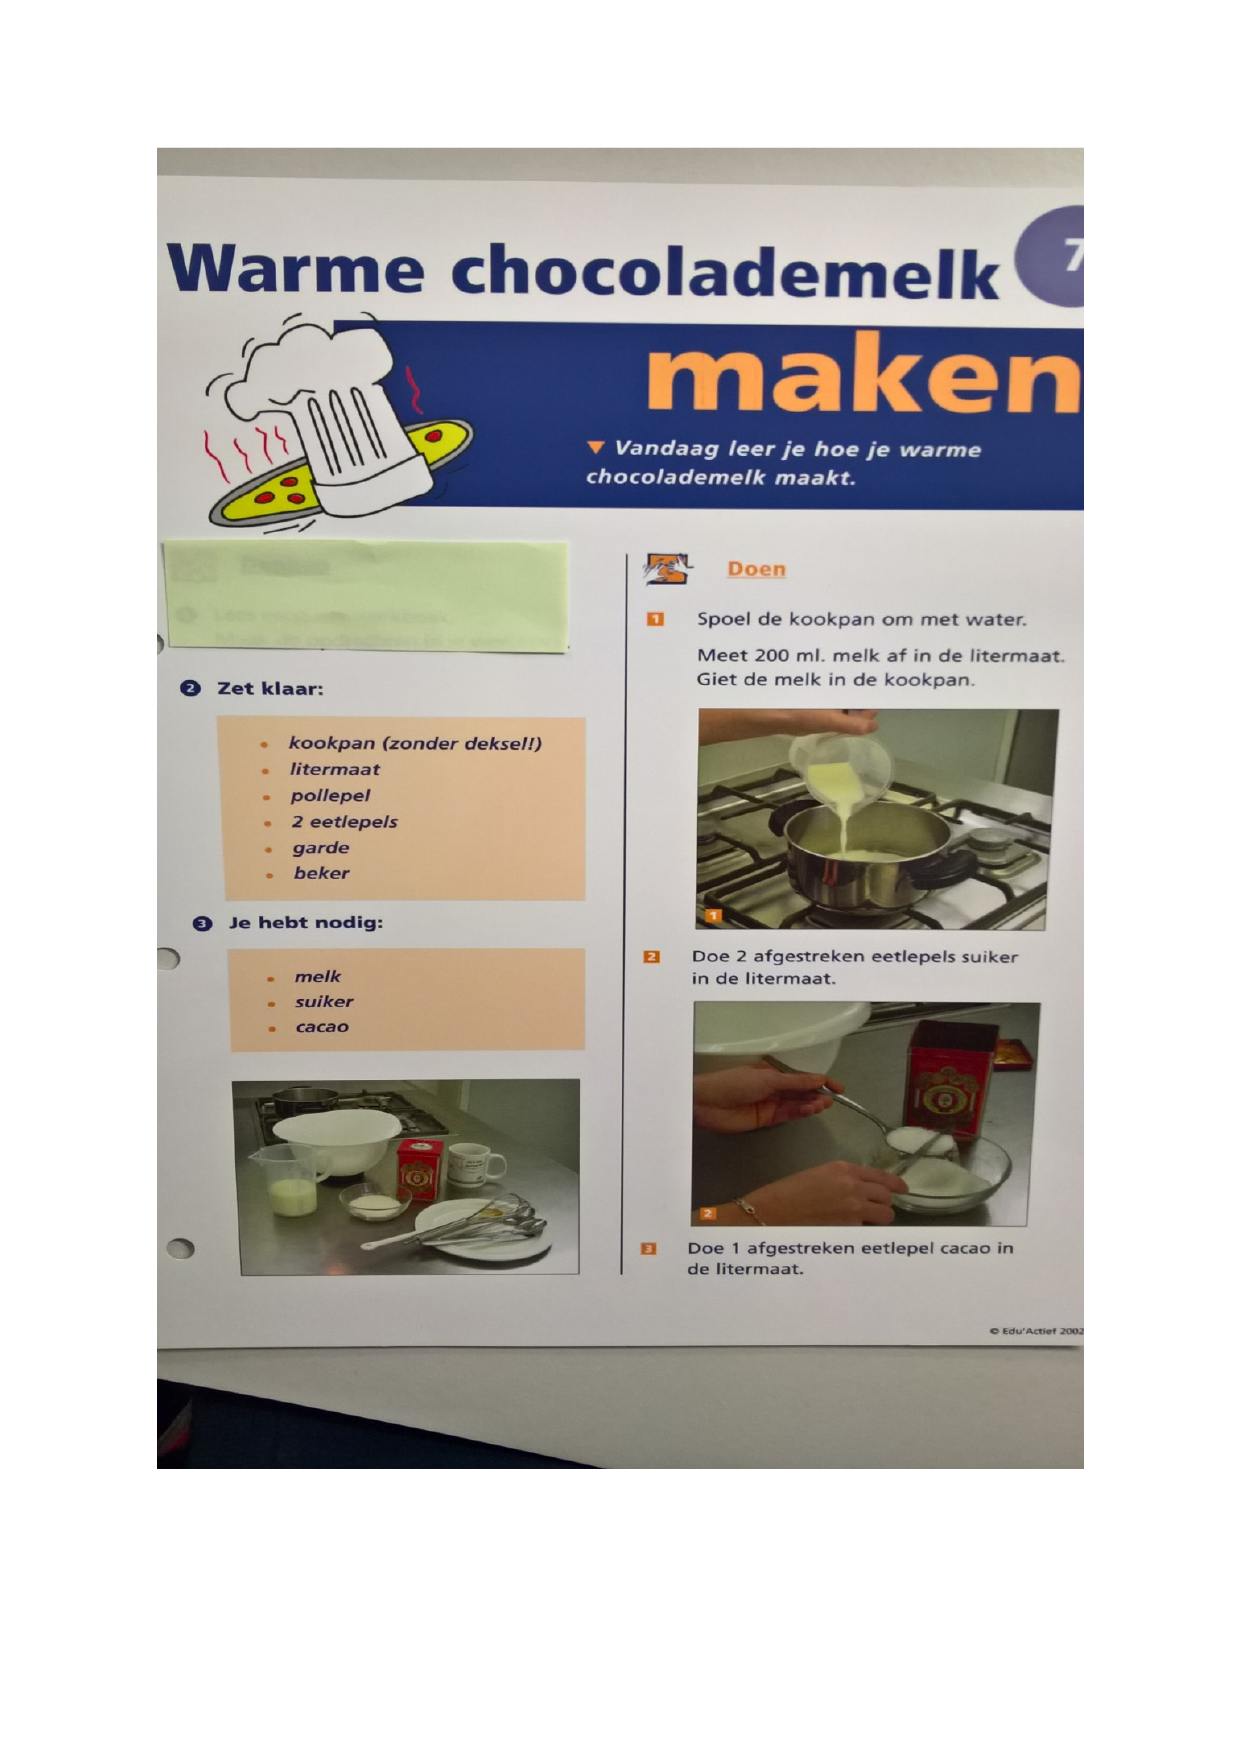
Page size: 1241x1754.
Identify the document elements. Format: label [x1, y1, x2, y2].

picture [158, 149, 1084, 1469]
